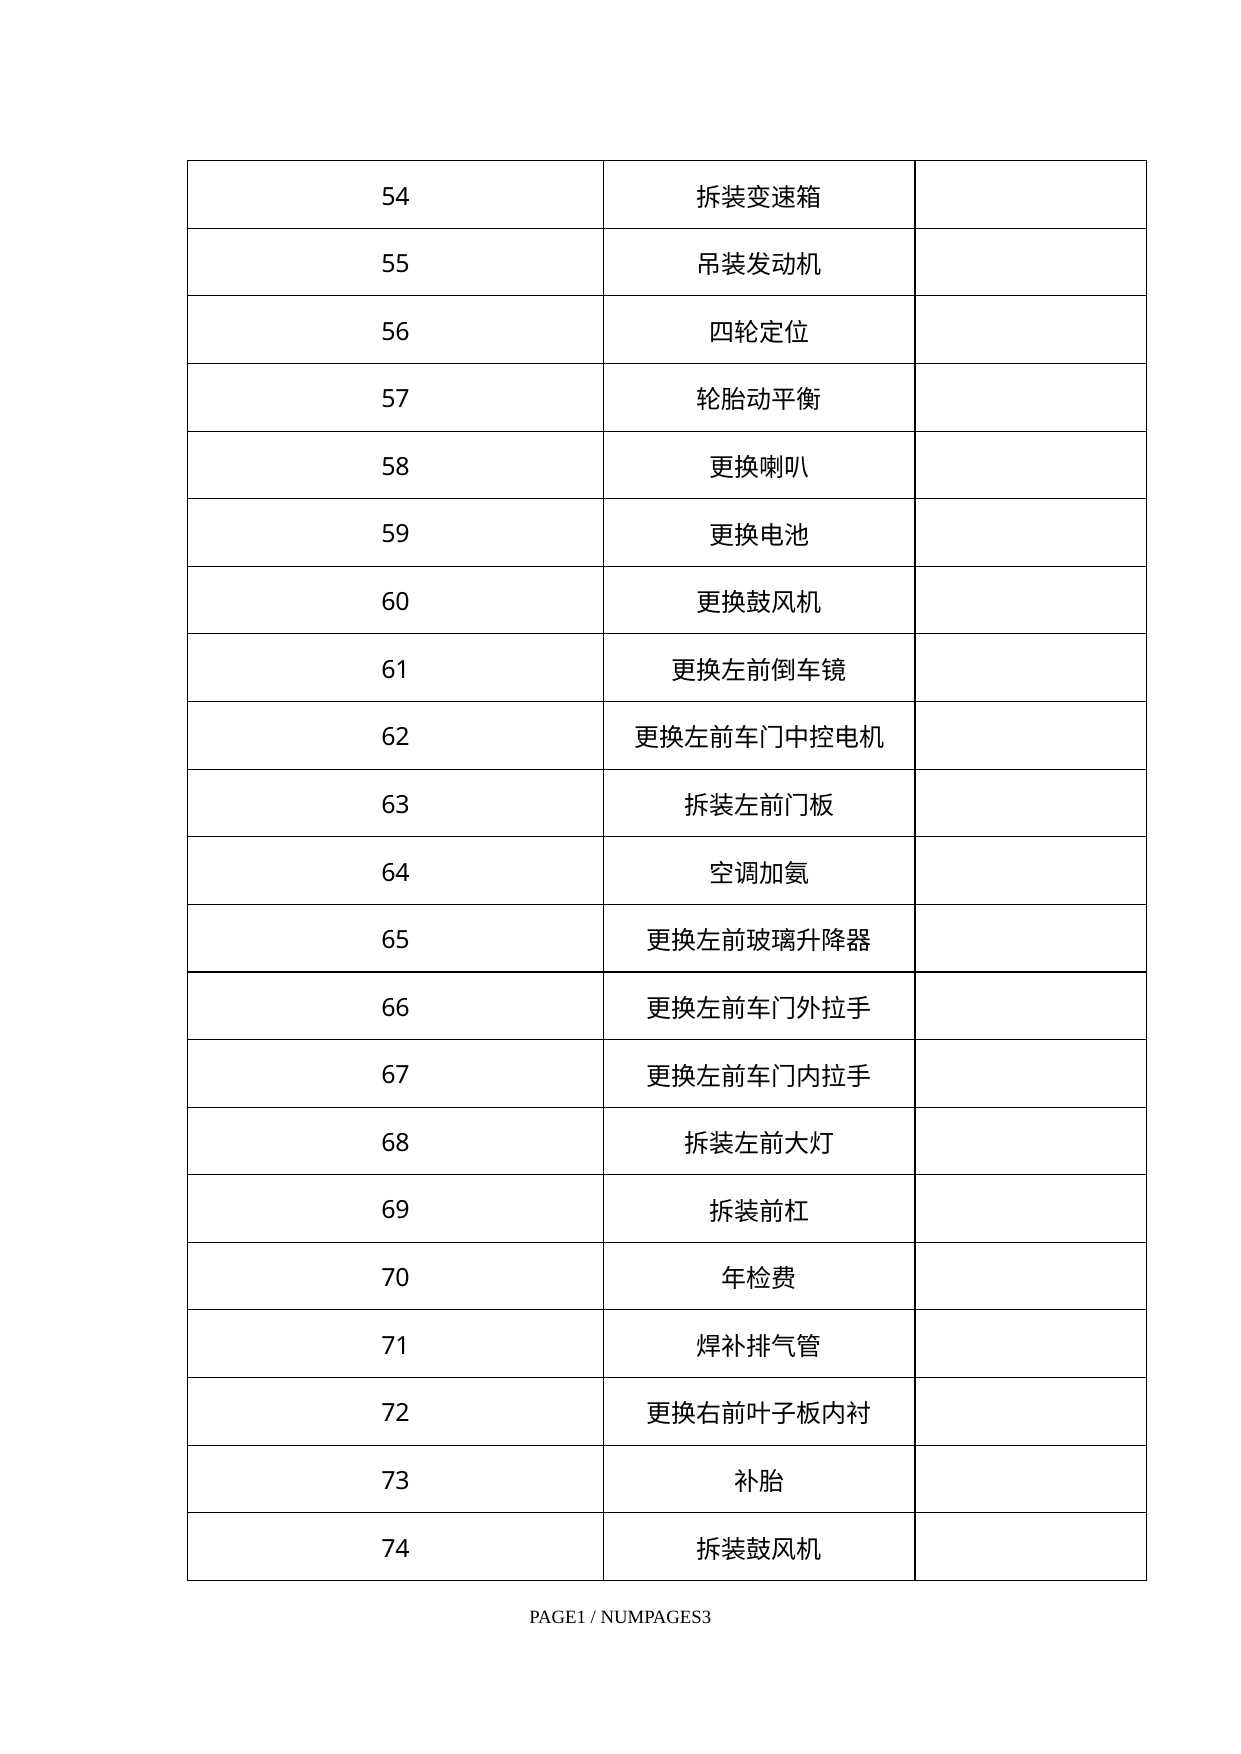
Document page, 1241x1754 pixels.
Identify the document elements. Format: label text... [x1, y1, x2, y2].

table_cell [916, 567, 1146, 633]
table_cell 更换喇叭 [604, 432, 914, 498]
table_cell 68 [188, 1108, 603, 1174]
table_cell 62 [188, 702, 603, 768]
table_cell 更换左前车门中控电机 [604, 702, 914, 768]
table_cell 焊补排气管 [604, 1310, 914, 1377]
table_cell 66 [188, 973, 603, 1039]
table_cell 更换左前车门内拉手 [604, 1040, 914, 1107]
table_cell 更换左前玻璃升降器 [604, 905, 914, 971]
table_cell 更换右前叶子板内衬 [604, 1378, 914, 1444]
table_cell [916, 1243, 1146, 1309]
table_cell [916, 1175, 1146, 1242]
table_cell 拆装左前大灯 [604, 1108, 914, 1174]
table_cell 54 [188, 161, 603, 228]
table_cell 空调加氨 [604, 837, 914, 904]
table_cell 四轮定位 [604, 296, 914, 363]
table_cell 年检费 [604, 1243, 914, 1309]
table_cell 更换鼓风机 [604, 567, 914, 633]
table_cell 65 [188, 905, 603, 971]
table_cell 71 [188, 1310, 603, 1377]
table_cell [916, 161, 1146, 228]
table_cell [916, 1108, 1146, 1174]
table_cell 55 [188, 229, 603, 295]
table_cell [916, 229, 1146, 295]
table_cell [916, 905, 1146, 971]
table_cell 59 [188, 499, 603, 566]
table_cell [916, 1040, 1146, 1107]
table_cell [916, 837, 1146, 904]
table_cell [916, 1446, 1146, 1512]
table_cell [916, 499, 1146, 566]
table_cell 吊装发动机 [604, 229, 914, 295]
table_cell 73 [188, 1446, 603, 1512]
table_cell [916, 364, 1146, 431]
table_cell 58 [188, 432, 603, 498]
table_cell [916, 296, 1146, 363]
table_cell 61 [188, 634, 603, 701]
table_cell 72 [188, 1378, 603, 1444]
table_cell 56 [188, 296, 603, 363]
table_cell [916, 1310, 1146, 1377]
table_cell 拆装鼓风机 [604, 1513, 914, 1580]
table_cell 拆装变速箱 [604, 161, 914, 228]
table_cell 63 [188, 770, 603, 836]
table_cell 拆装前杠 [604, 1175, 914, 1242]
table_cell 70 [188, 1243, 603, 1309]
table_cell 69 [188, 1175, 603, 1242]
table_cell [916, 973, 1146, 1039]
table_cell 更换电池 [604, 499, 914, 566]
table_cell [916, 634, 1146, 701]
table_cell 更换左前车门外拉手 [604, 973, 914, 1039]
table_cell [916, 1513, 1146, 1580]
table_cell [916, 1378, 1146, 1444]
table_cell 轮胎动平衡 [604, 364, 914, 431]
table_cell 57 [188, 364, 603, 431]
table_cell 74 [188, 1513, 603, 1580]
table_cell 64 [188, 837, 603, 904]
table_cell 60 [188, 567, 603, 633]
table_cell 补胎 [604, 1446, 914, 1512]
table_cell 67 [188, 1040, 603, 1107]
table_cell 拆装左前门板 [604, 770, 914, 836]
table_cell [916, 432, 1146, 498]
table_cell [916, 702, 1146, 768]
table_cell [916, 770, 1146, 836]
table_cell 更换左前倒车镜 [604, 634, 914, 701]
